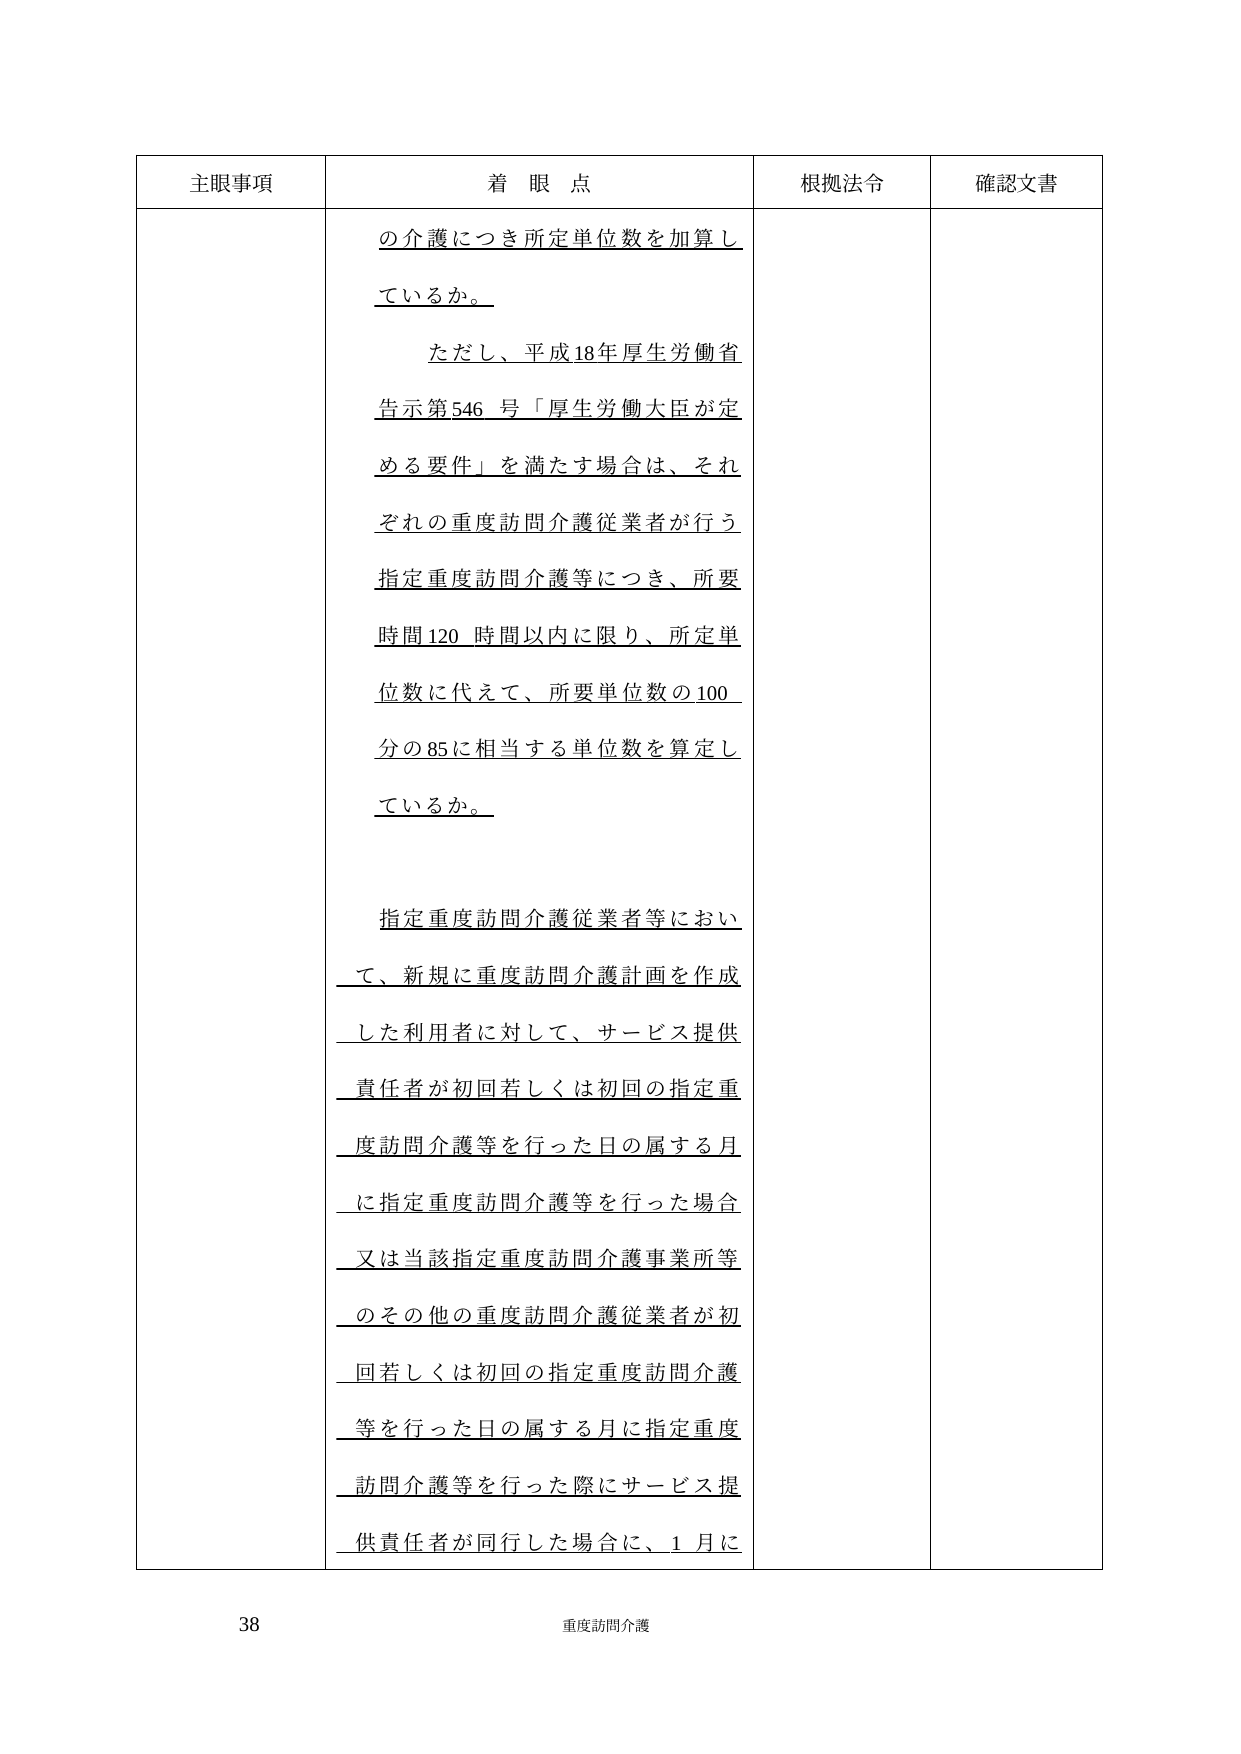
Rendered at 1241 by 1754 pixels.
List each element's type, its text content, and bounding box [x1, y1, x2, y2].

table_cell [326, 209, 753, 1569]
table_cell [754, 209, 930, 1569]
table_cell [931, 209, 1102, 1569]
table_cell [137, 209, 325, 1569]
table_header 根拠法令 [754, 156, 930, 208]
table_header 主眼事項 [137, 156, 325, 208]
table_header 確認文書 [931, 156, 1102, 208]
table_header 着 眼 点 [326, 156, 753, 208]
